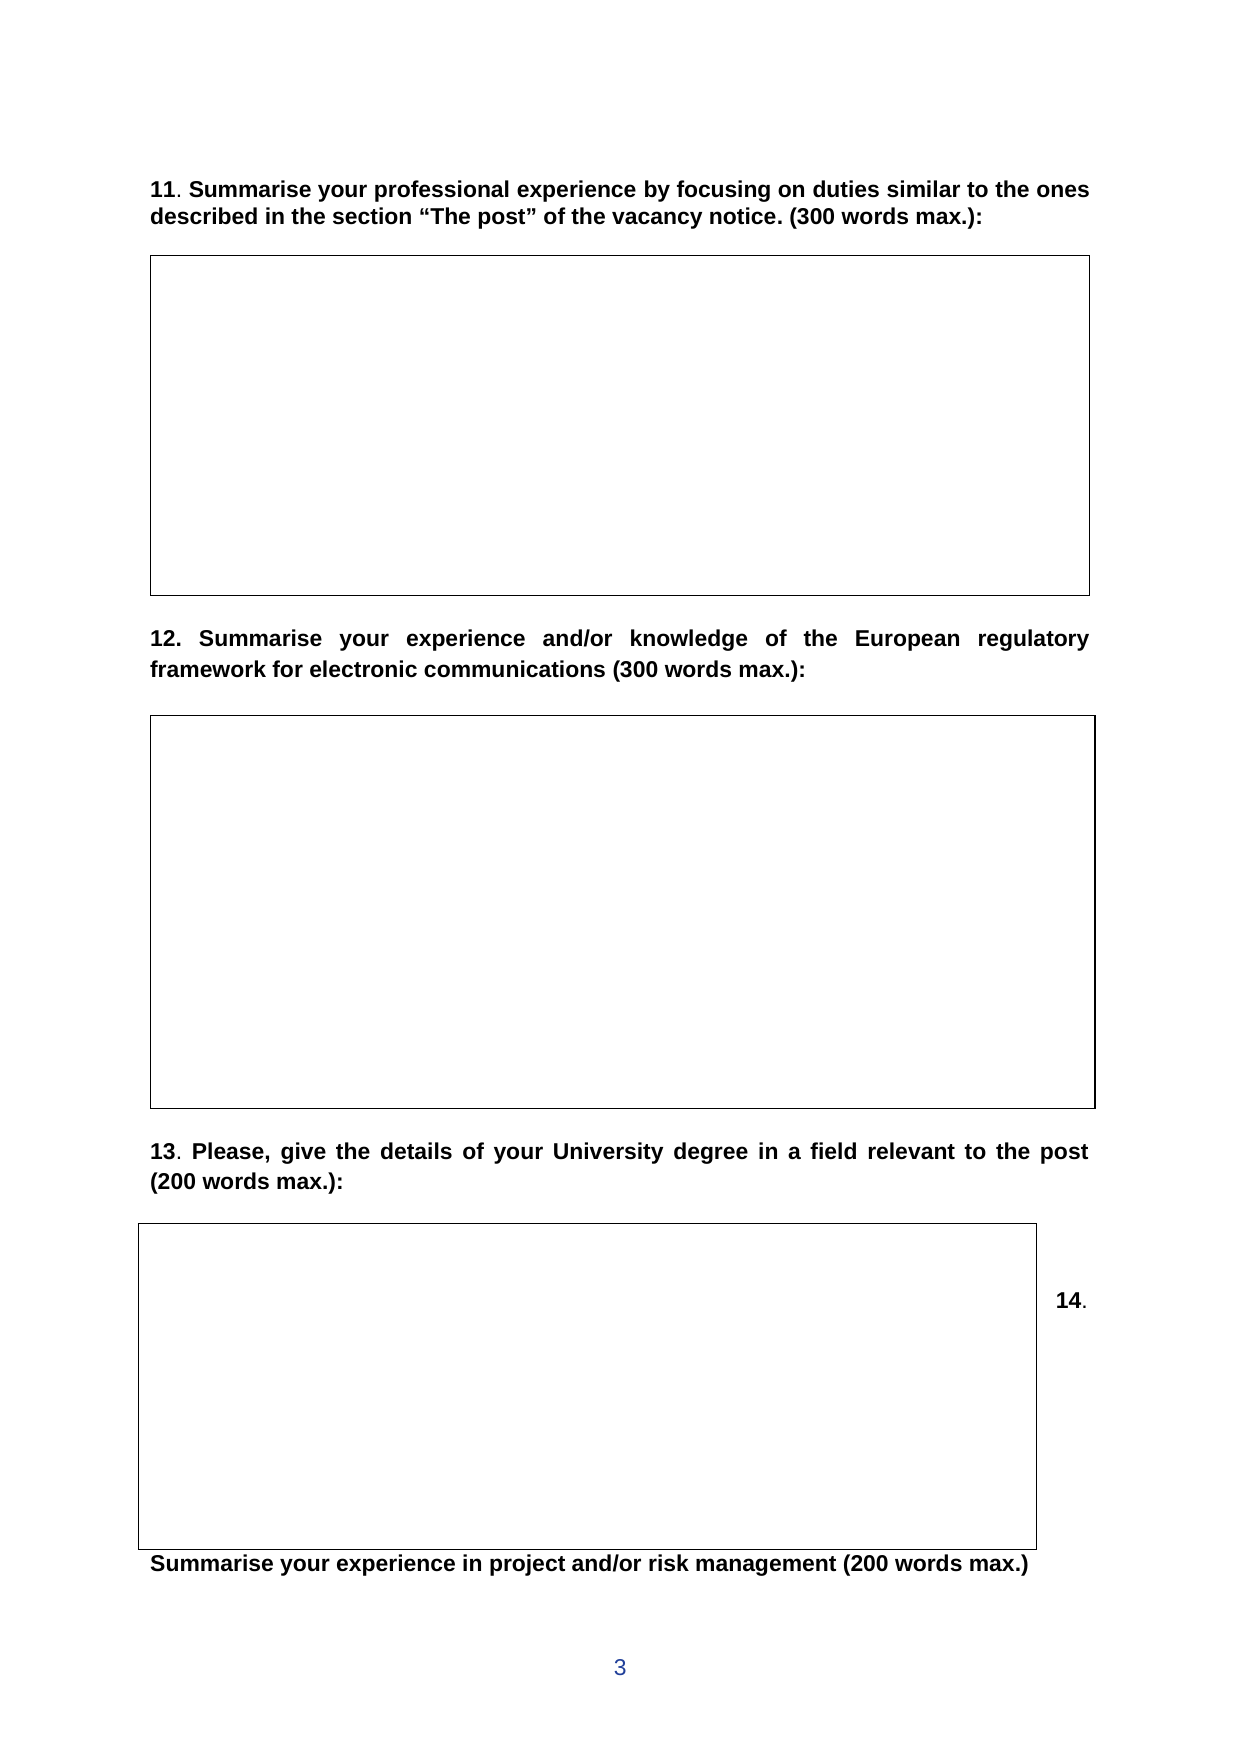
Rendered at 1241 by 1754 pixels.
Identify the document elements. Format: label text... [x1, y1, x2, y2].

table_header [151, 256, 1089, 595]
table_header [151, 716, 1094, 1108]
text 13. Please, give the details of your University degree in a field relevant to the post (200 words max.): [150, 1138, 1090, 1194]
text 14. Summarise your experience in project and/or risk management (200 words max.) [150, 1287, 1090, 1576]
table_header [139, 1224, 1036, 1549]
text 12. Summarise your experience and/or knowledge of the European regulatory framework for electronic communications (300 words max.): [150, 625, 1090, 682]
text 11. Summarise your professional experience by focusing on duties similar to the ones described in the section “The post” of the vacancy notice. (300 words max.): [150, 176, 1090, 229]
